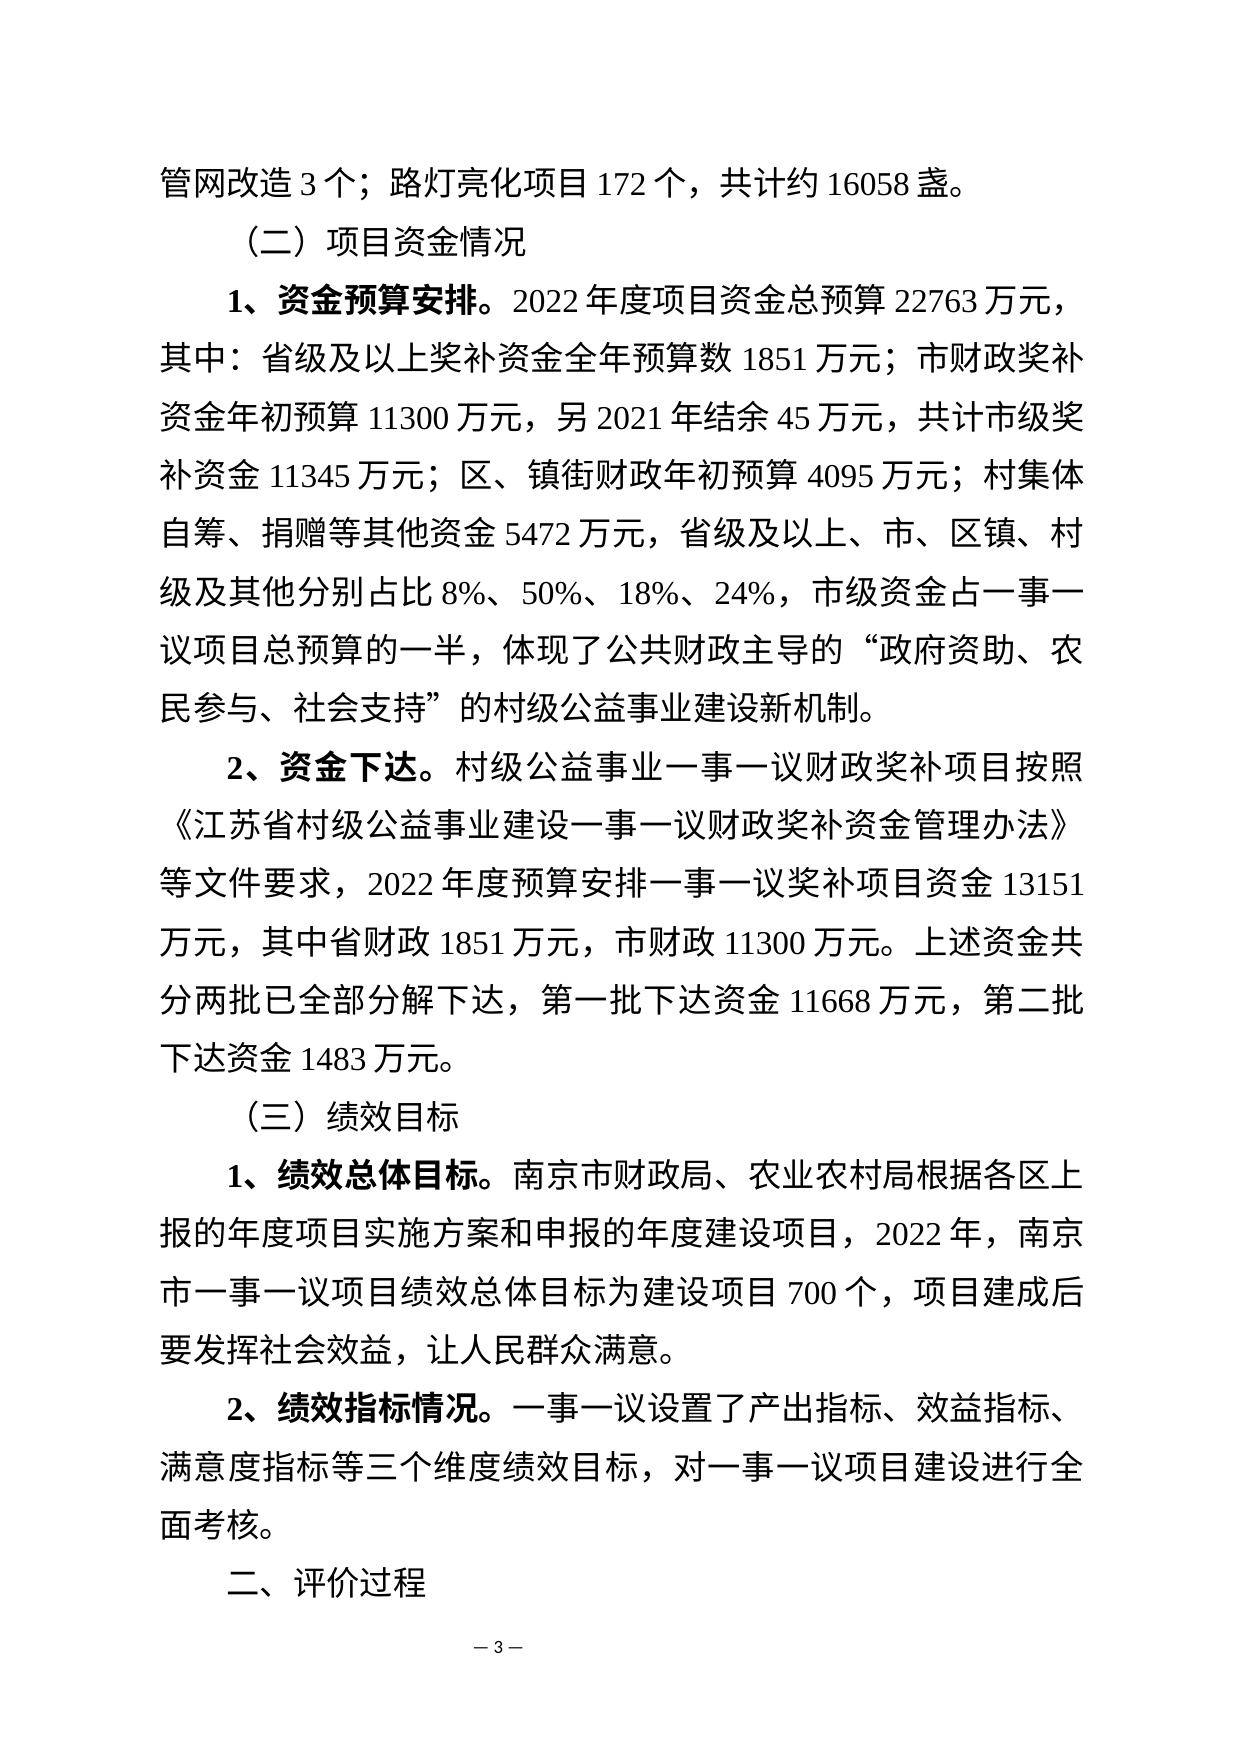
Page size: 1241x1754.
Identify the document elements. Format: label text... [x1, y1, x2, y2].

text 2、绩效指标情况。一事一议设置了产出指标、效益指标、满意度指标等三个维度绩效目标，对一事一议项目建设进行全面考核。 [159, 1374, 1085, 1549]
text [159, 149, 1085, 207]
subtitle （二）项目资金情况 [159, 207, 1085, 266]
subtitle 二、评价过程 [159, 1549, 1085, 1607]
text 1、绩效总体目标。南京市财政局、农业农村局根据各区上报的年度项目实施方案和申报的年度建设项目，2022年，南京市一事一议项目绩效总体目标为建设项目700个，项目建成后要发挥社会效益，让人民群众满意。 [159, 1141, 1085, 1374]
text 2、资金下达。村级公益事业一事一议财政奖补项目按照《江苏省村级公益事业建设一事一议财政奖补资金管理办法》等文件要求，2022年度预算安排一事一议奖补项目资金13151万元，其中省财政1851万元，市财政11300万元。上述资金共分两批已全部分解下达，第一批下达资金11668万元，第二批下达资金1483万元。 [159, 732, 1085, 1082]
subtitle （三）绩效目标 [159, 1082, 1085, 1141]
text 1、资金预算安排。2022年度项目资金总预算22763万元，其中：省级及以上奖补资金全年预算数1851万元；市财政奖补资金年初预算11300万元，另2021年结余45万元，共计市级奖补资金11345万元；区、镇街财政年初预算4095万元；村集体自筹、捐赠等其他资金5472万元，省级及以上、市、区镇、村级及其他分别占比8%、50%、18%、24%，市级资金占一事一议项目总预算的一半，体现了公共财政主导的“政府资助、农民参与、社会支持”的村级公益事业建设新机制。 [159, 266, 1085, 732]
